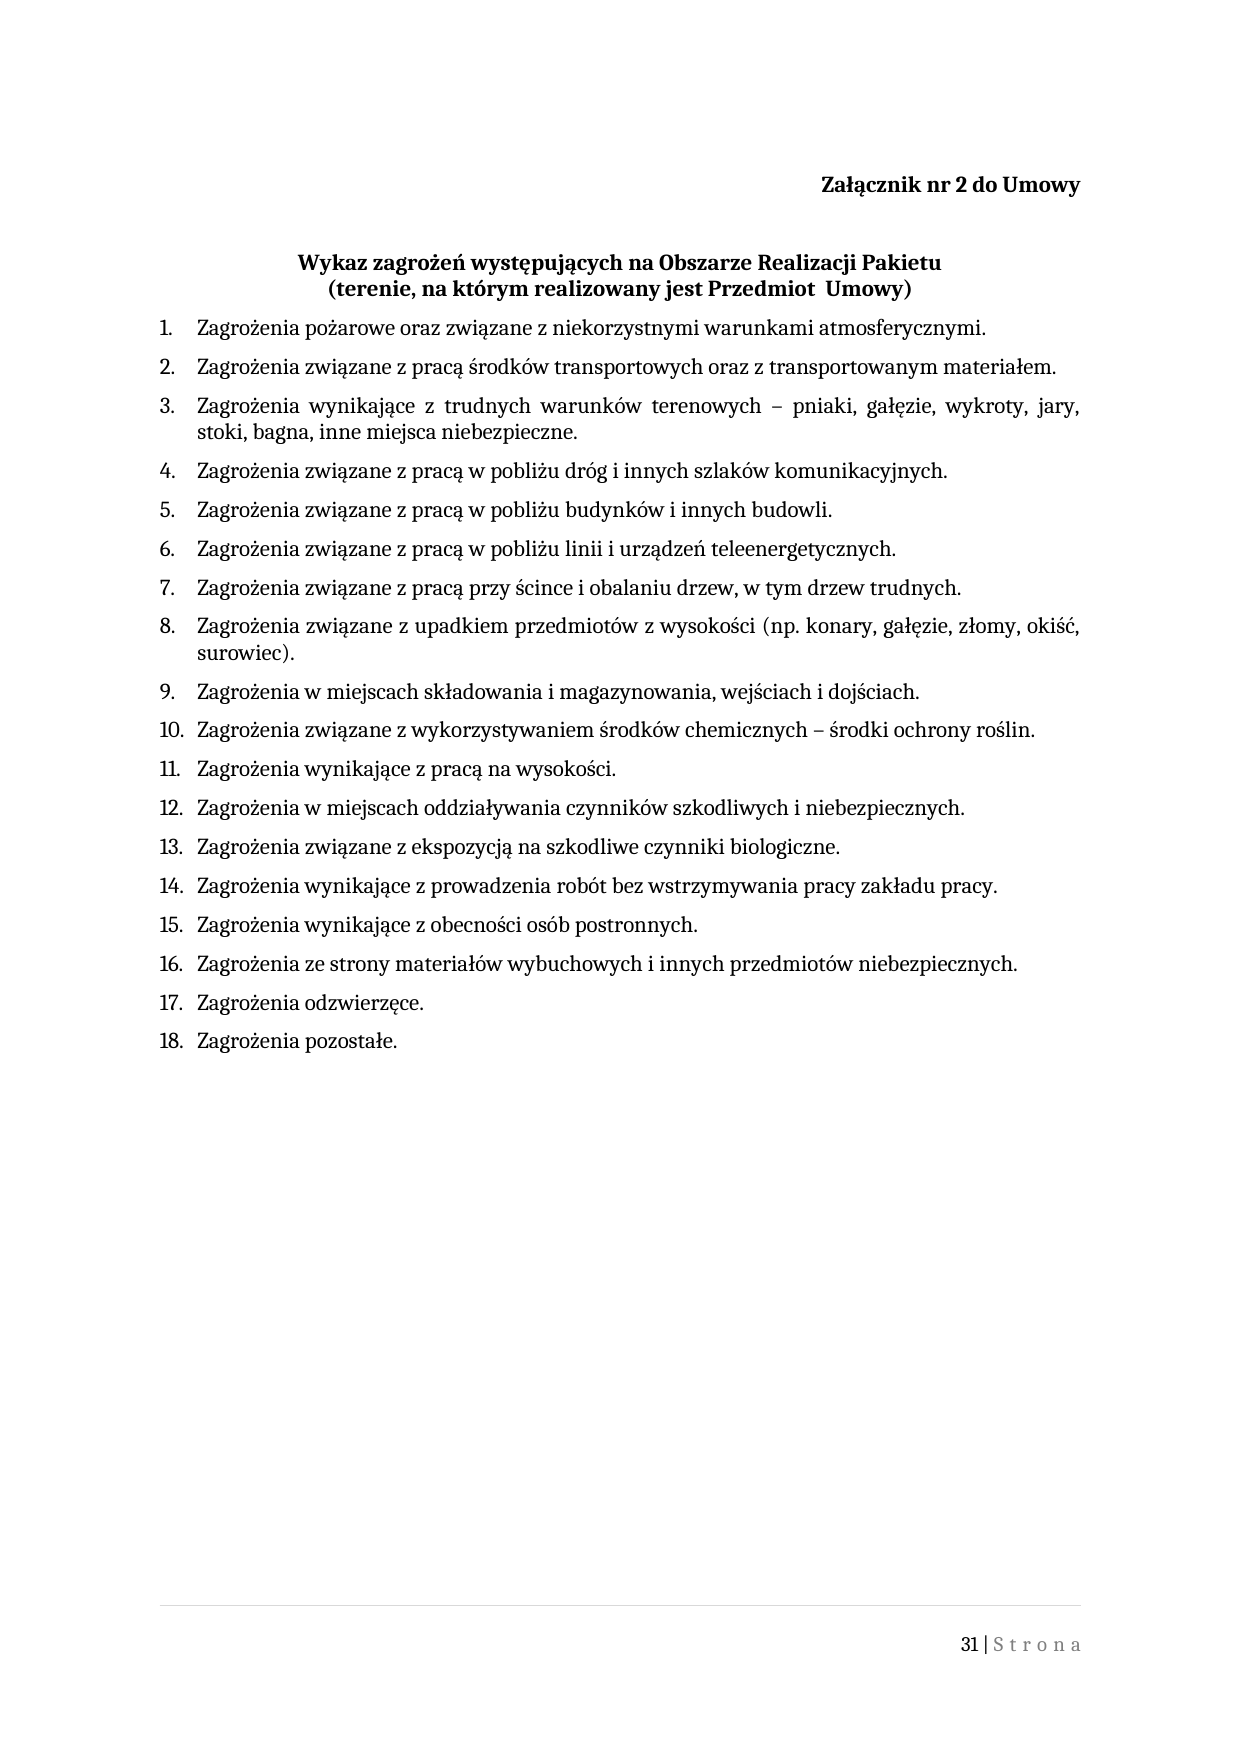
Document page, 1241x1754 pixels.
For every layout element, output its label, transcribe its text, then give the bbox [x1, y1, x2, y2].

list Zagrożenia związane z pracą w pobliżu linii i urządzeń teleenergetycznych. [159, 536, 1081, 562]
list Zagrożenia w miejscach składowania i magazynowania, wejściach i dojściach. [159, 678, 1081, 705]
list Zagrożenia pożarowe oraz związane z niekorzystnymi warunkami atmosferycznymi. [159, 315, 1081, 341]
text Wykaz zagrożeń występujących na Obszarze Realizacji Pakietu (terenie, na którym realizowany jest Przedmiot Umowy) [159, 250, 1081, 302]
list Zagrożenia związane z pracą w pobliżu budynków i innych budowli. [159, 497, 1081, 523]
list Zagrożenia odzwierzęce. [159, 989, 1081, 1016]
list Zagrożenia wynikające z prowadzenia robót bez wstrzymywania pracy zakładu pracy. [159, 873, 1081, 899]
list Zagrożenia związane z pracą przy ścince i obalaniu drzew, w tym drzew trudnych. [159, 574, 1081, 601]
list Zagrożenia związane z ekspozycją na szkodliwe czynniki biologiczne. [159, 834, 1081, 860]
list Zagrożenia pozostałe. [159, 1028, 1081, 1054]
text Załącznik nr 2 do Umowy [159, 172, 1081, 198]
list Zagrożenia związane z upadkiem przedmiotów z wysokości (np. konary, gałęzie, złomy, okiść, surowiec). [159, 613, 1081, 666]
list Zagrożenia związane z pracą środków transportowych oraz z transportowanym materiałem. [159, 354, 1081, 380]
list Zagrożenia związane z wykorzystywaniem środków chemicznych – środki ochrony roślin. [159, 717, 1081, 744]
list Zagrożenia wynikające z obecności osób postronnych. [159, 912, 1081, 938]
list Zagrożenia wynikające z pracą na wysokości. [159, 756, 1081, 782]
list Zagrożenia w miejscach oddziaływania czynników szkodliwych i niebezpiecznych. [159, 795, 1081, 821]
list Zagrożenia ze strony materiałów wybuchowych i innych przedmiotów niebezpiecznych. [159, 950, 1081, 977]
list Zagrożenia wynikające z trudnych warunków terenowych – pniaki, gałęzie, wykroty, jary, stoki, bagna, inne miejsca niebezpieczne. [159, 393, 1081, 445]
list Zagrożenia związane z pracą w pobliżu dróg i innych szlaków komunikacyjnych. [159, 458, 1081, 484]
